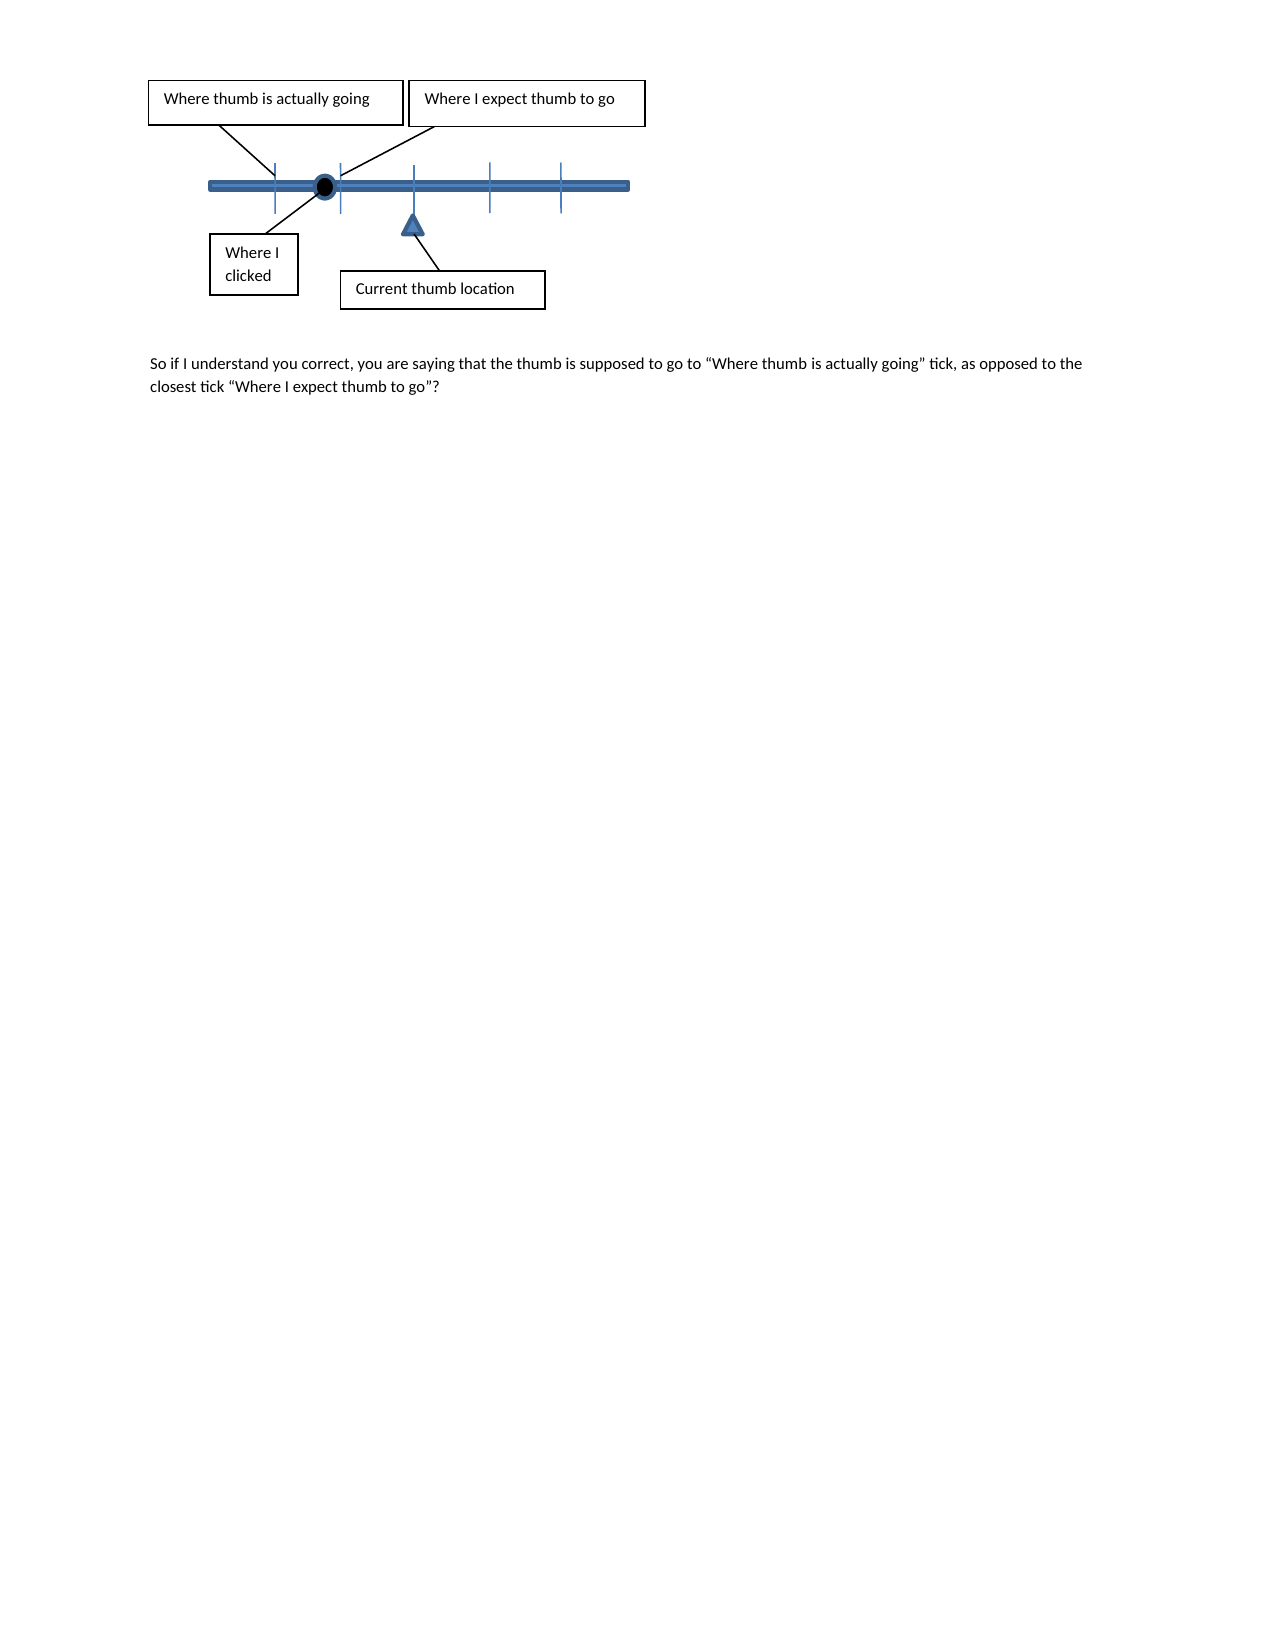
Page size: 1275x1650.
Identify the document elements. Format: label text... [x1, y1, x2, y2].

text So if I understand you correct, you are saying that the thumb is supposed to go to “Where thumb is actually going” tick, as opposed to the closest tick “Where I expect thumb to go”? [150, 353, 1125, 397]
